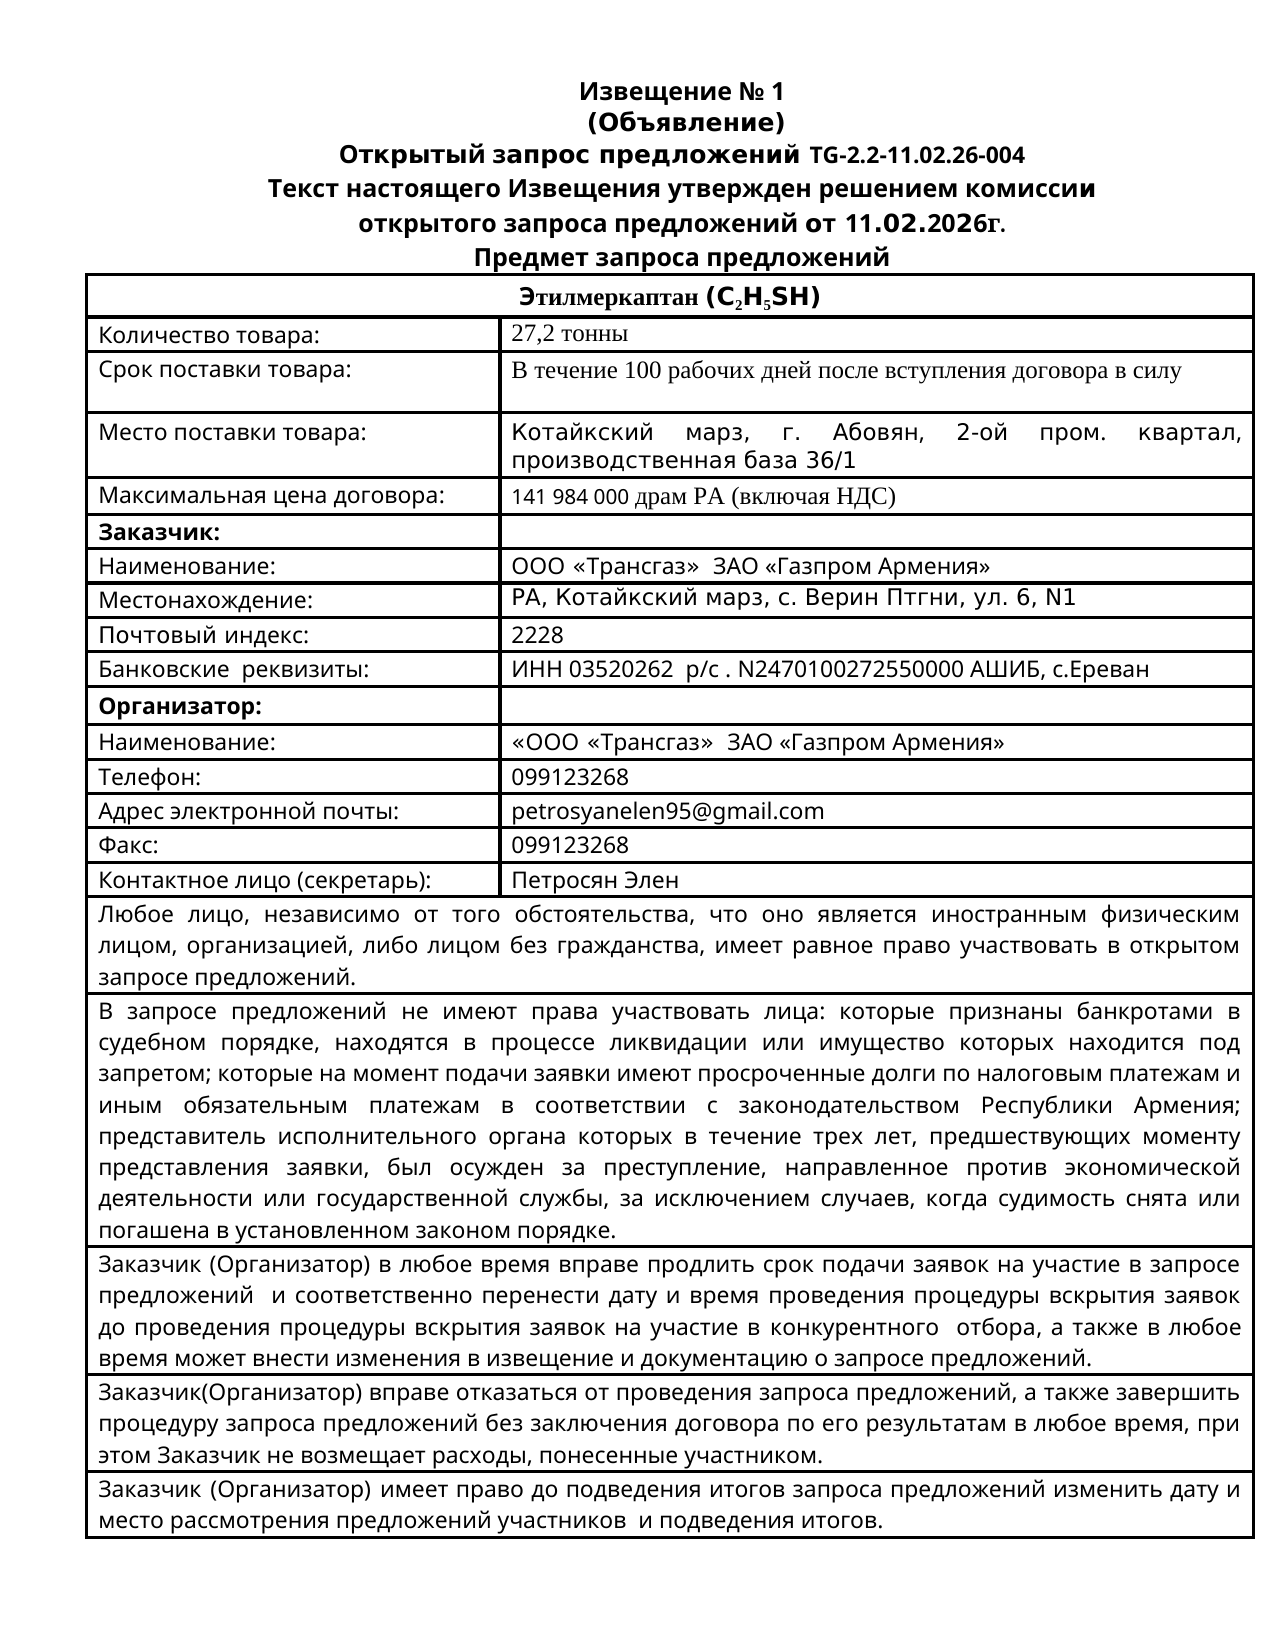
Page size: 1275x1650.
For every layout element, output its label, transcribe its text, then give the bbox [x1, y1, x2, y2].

table_cell РА, Котайкский марз, с. Верин Птгни, ул. 6, N1 [502, 585, 1252, 616]
table_cell ООО «Трансгаз» ЗАО «Газпром Армения» [502, 550, 1252, 581]
table_cell Наименование: [88, 550, 498, 581]
table_cell petrosyanelen95@gmail.com [502, 795, 1252, 826]
table_cell 27,2 тонны [502, 319, 1252, 350]
table_cell Заказчик(Организатор) вправе отказаться от проведения запроса предложений, а также завершить процедуру запроса предложений без заключения договора по его результатам в любое время, при этом Заказчик не возмещает расходы, понесенные участником. [88, 1376, 1252, 1470]
table_cell Петросян Элен [502, 864, 1252, 895]
table_cell Заказчик (Организатор) имеет право до подведения итогов запроса предложений изменить дату и место рассмотрения предложений участников и подведения итогов. [88, 1473, 1252, 1536]
text Извещение № 1 [177, 74, 1186, 108]
table_cell Количество товара: [88, 319, 498, 350]
table_cell Организатор: [88, 688, 498, 723]
table_cell Котайкский марз, г. Абовян, 2-ой пром. квартал, производственная база 36/1 [502, 414, 1252, 476]
table_cell Срок поставки товара: [88, 353, 498, 411]
table_cell Факс: [88, 829, 498, 861]
text (Объявление) [177, 108, 1186, 137]
table_cell 099123268 [502, 761, 1252, 792]
table_header Этилмеркаптан (C₂H₅SH) [88, 276, 1252, 315]
subtitle открытого запроса предложений от 11.02.2026г. [177, 205, 1186, 239]
table_cell [502, 688, 1252, 723]
table_cell Банковские реквизиты: [88, 653, 498, 684]
subtitle Открытый запрос предложений TG-2.2-11.02.26-004 [177, 137, 1186, 171]
table_cell [502, 516, 1252, 547]
table_cell Почтовый индекс: [88, 619, 498, 650]
table_cell Контактное лицо (секретарь): [88, 864, 498, 895]
table_cell 099123268 [502, 829, 1252, 861]
subtitle Предмет запроса предложений [177, 239, 1186, 273]
table_cell Любое лицо, независимо от того обстоятельства, что оно является иностранным физическим лицом, организацией, либо лицом без гражданства, имеет равное право участвовать в открытом запросе предложений. [88, 898, 1252, 992]
table_cell В течение 100 рабочих дней после вступления договора в силу [502, 353, 1252, 411]
table_cell Местонахождение: [88, 585, 498, 616]
table_cell В запросе предложений не имеют права участвовать лица: которые признаны банкротами в судебном порядке, находятся в процессе ликвидации или имущество которых находится под запретом; которые на момент подачи заявки имеют просроченные долги по налоговым платежам и иным обязательным платежам в соответствии с законодательством Республики Армения; представитель исполнительного органа которых в течение трех лет, предшествующих моменту представления заявки, был осужден за преступление, направленное против экономической деятельности или государственной службы, за исключением случаев, когда судимость снята или погашена в установленном законом порядке. [88, 995, 1252, 1245]
table_cell Наименование: [88, 726, 498, 757]
table_cell Телефон: [88, 761, 498, 792]
table_cell Заказчик (Организатор) в любое время вправе продлить срок подачи заявок на участие в запросе предложений и соответственно перенести дату и время проведения процедуры вскрытия заявок до проведения процедуры вскрытия заявок на участие в конкурентного отбора, а также в любое время может внести изменения в извещение и документацию о запросе предложений. [88, 1248, 1252, 1373]
table_cell «ООО «Трансгаз» ЗАО «Газпром Армения» [502, 726, 1252, 757]
table_cell Максимальная цена договора: [88, 479, 498, 513]
table_cell 141 984 000 драм РА (включая НДС) [502, 479, 1252, 513]
table_cell ИНН 03520262 р/с . N2470100272550000 АШИБ, с.Ереван [502, 653, 1252, 684]
table_cell Адрес электронной почты: [88, 795, 498, 826]
table_cell Место поставки товара: [88, 414, 498, 476]
table_cell 2228 [502, 619, 1252, 650]
subtitle Текст настоящего Извещения утвержден решением комиссии [177, 171, 1186, 205]
table_cell Заказчик: [88, 516, 498, 547]
